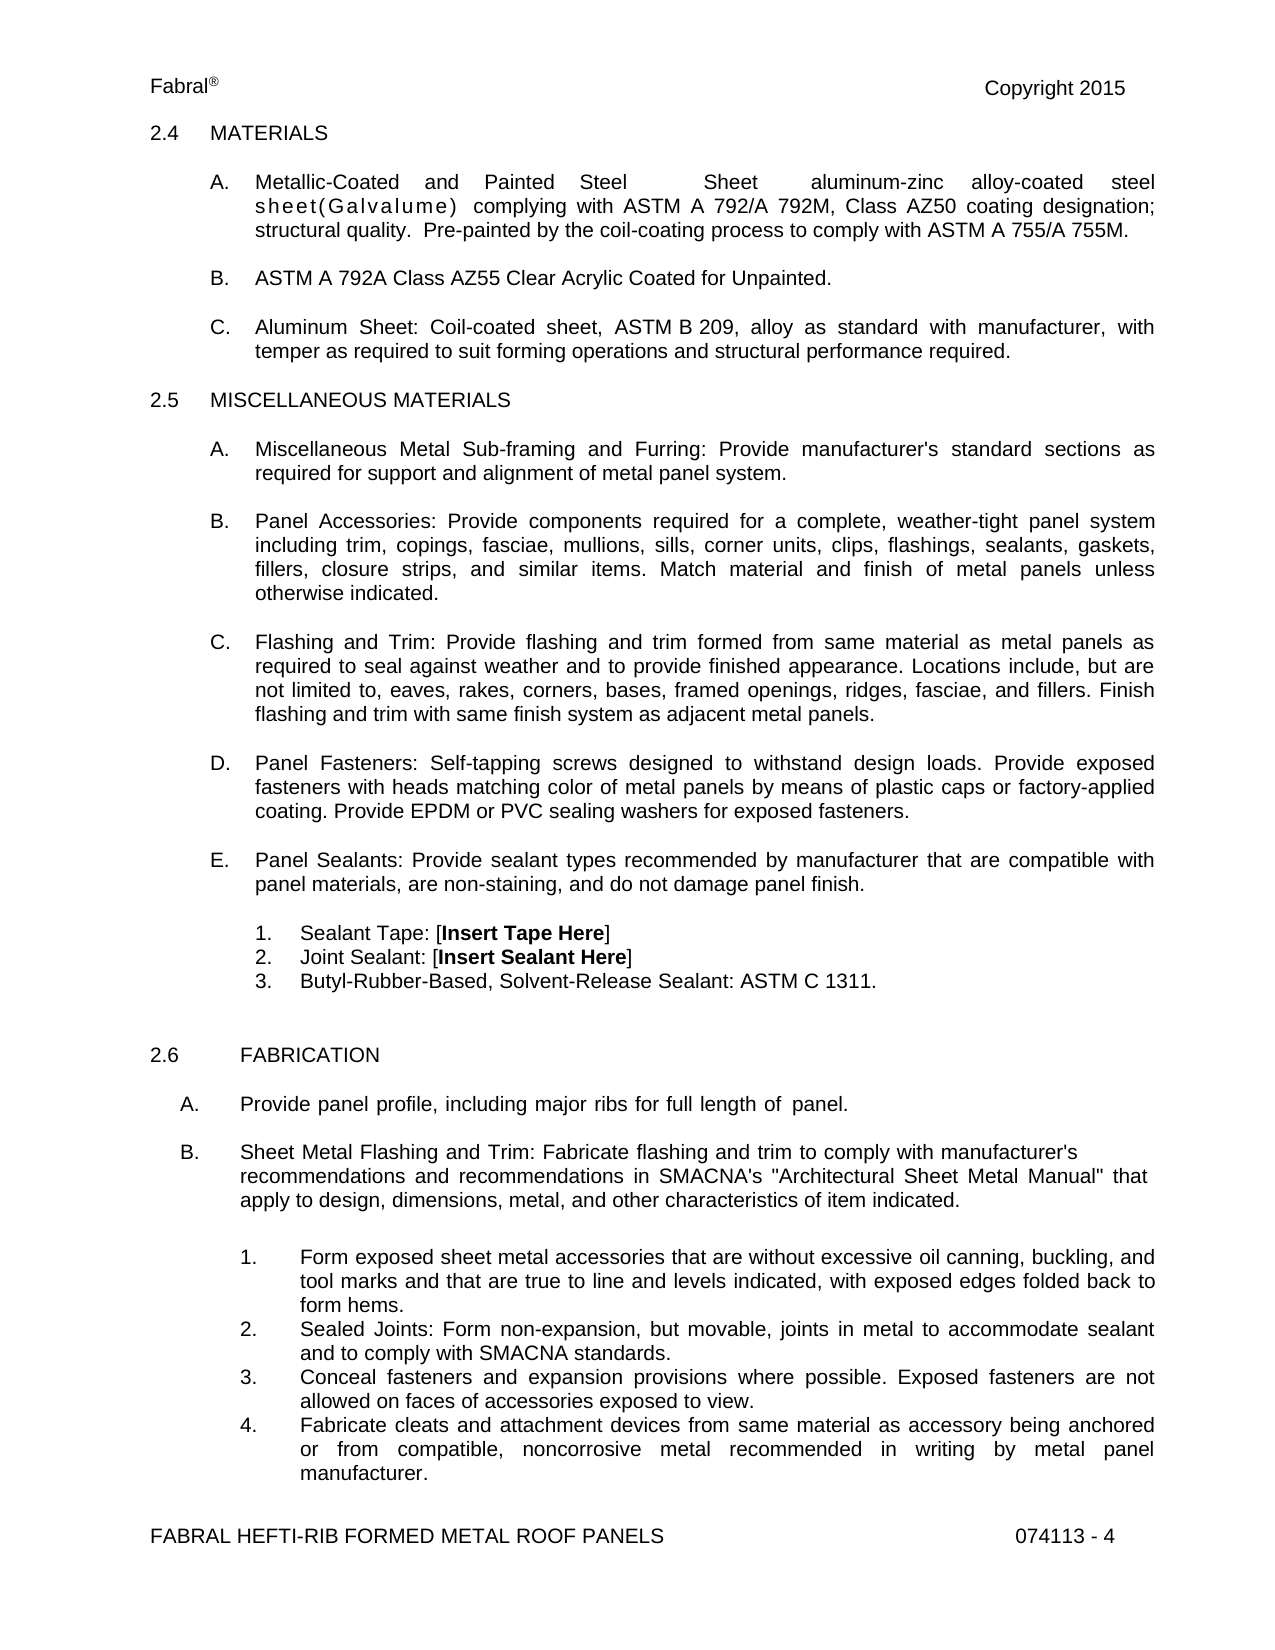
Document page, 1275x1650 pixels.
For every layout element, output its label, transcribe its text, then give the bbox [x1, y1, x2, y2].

list MATERIALS [150, 121, 1167, 145]
list Panel Sealants: Provide sealant types recommended by manufacturer that are compatible with panel materials, are non-staining, and do not damage panel finish. [210, 848, 1155, 896]
list Sealed Joints: Form non-expansion, but movable, joints in metal to accommodate sealant and to comply with SMACNA standards. [240, 1317, 1155, 1365]
list Flashing and Trim: Provide flashing and trim formed from same material as metal panels as required to seal against weather and to provide finished appearance. Locations include, but are not limited to, eaves, rakes, corners, bases, framed openings, ridges, fasciae, and fillers. Finish flashing and trim with same finish system as adjacent metal panels. [210, 630, 1155, 726]
list Sealant Tape: [Insert Tape Here] [255, 921, 1167, 944]
list FABRICATION [150, 1042, 1167, 1066]
list Aluminum Sheet: Coil-coated sheet, ASTM B 209, alloy as standard with manufacturer, with temper as required to suit forming operations and structural performance required. [210, 315, 1155, 363]
list Metallic-Coated and Painted Steel Sheet aluminum-zinc alloy-coated steel sheet(Galvalume) complying with ASTM A 792/A 792M, Class AZ50 coating designation; structural quality. Pre-painted by the coil-coating process to comply with ASTM A 755/A 755M. [210, 170, 1155, 242]
list Butyl-Rubber-Based, Solvent-Release Sealant: ASTM C 1311. [255, 968, 1167, 992]
list Panel Accessories: Provide components required for a complete, weather-tight panel system including trim, copings, fasciae, mullions, sills, corner units, clips, flashings, sealants, gaskets, fillers, closure strips, and similar items. Match material and finish of metal panels unless otherwise indicated. [210, 509, 1155, 605]
list Joint Sealant: [Insert Sealant Here] [255, 944, 1167, 968]
list Form exposed sheet metal accessories that are without excessive oil canning, buckling, and tool marks and that are true to line and levels indicated, with exposed edges folded back to form hems. [240, 1245, 1156, 1317]
list MISCELLANEOUS MATERIALS [150, 388, 1167, 412]
list ASTM A 792A Class AZ55 Clear Acrylic Coated for Unpainted. [210, 266, 1155, 289]
list Provide panel profile, including major ribs for full length of panel. [180, 1091, 1155, 1115]
list Fabricate cleats and attachment devices from same material as accessory being anchored or from compatible, noncorrosive metal recommended in writing by metal panel manufacturer. [240, 1413, 1155, 1484]
list Conceal fasteners and expansion provisions where possible. Exposed fasteners are not allowed on faces of accessories exposed to view. [240, 1365, 1155, 1413]
list Miscellaneous Metal Sub-framing and Furring: Provide manufacturer's standard sections as required for support and alignment of metal panel system. [210, 436, 1155, 484]
list Sheet Metal Flashing and Trim: Fabricate flashing and trim to comply with manufacturer's recommendations and recommendations in SMACNA's "Architectural Sheet Metal Manual" that apply to design, dimensions, metal, and other characteristics of item indicated. [180, 1140, 1155, 1212]
list Panel Fasteners: Self-tapping screws designed to withstand design loads. Provide exposed fasteners with heads matching color of metal panels by means of plastic caps or factory-applied coating. Provide EPDM or PVC sealing washers for exposed fasteners. [210, 751, 1155, 823]
